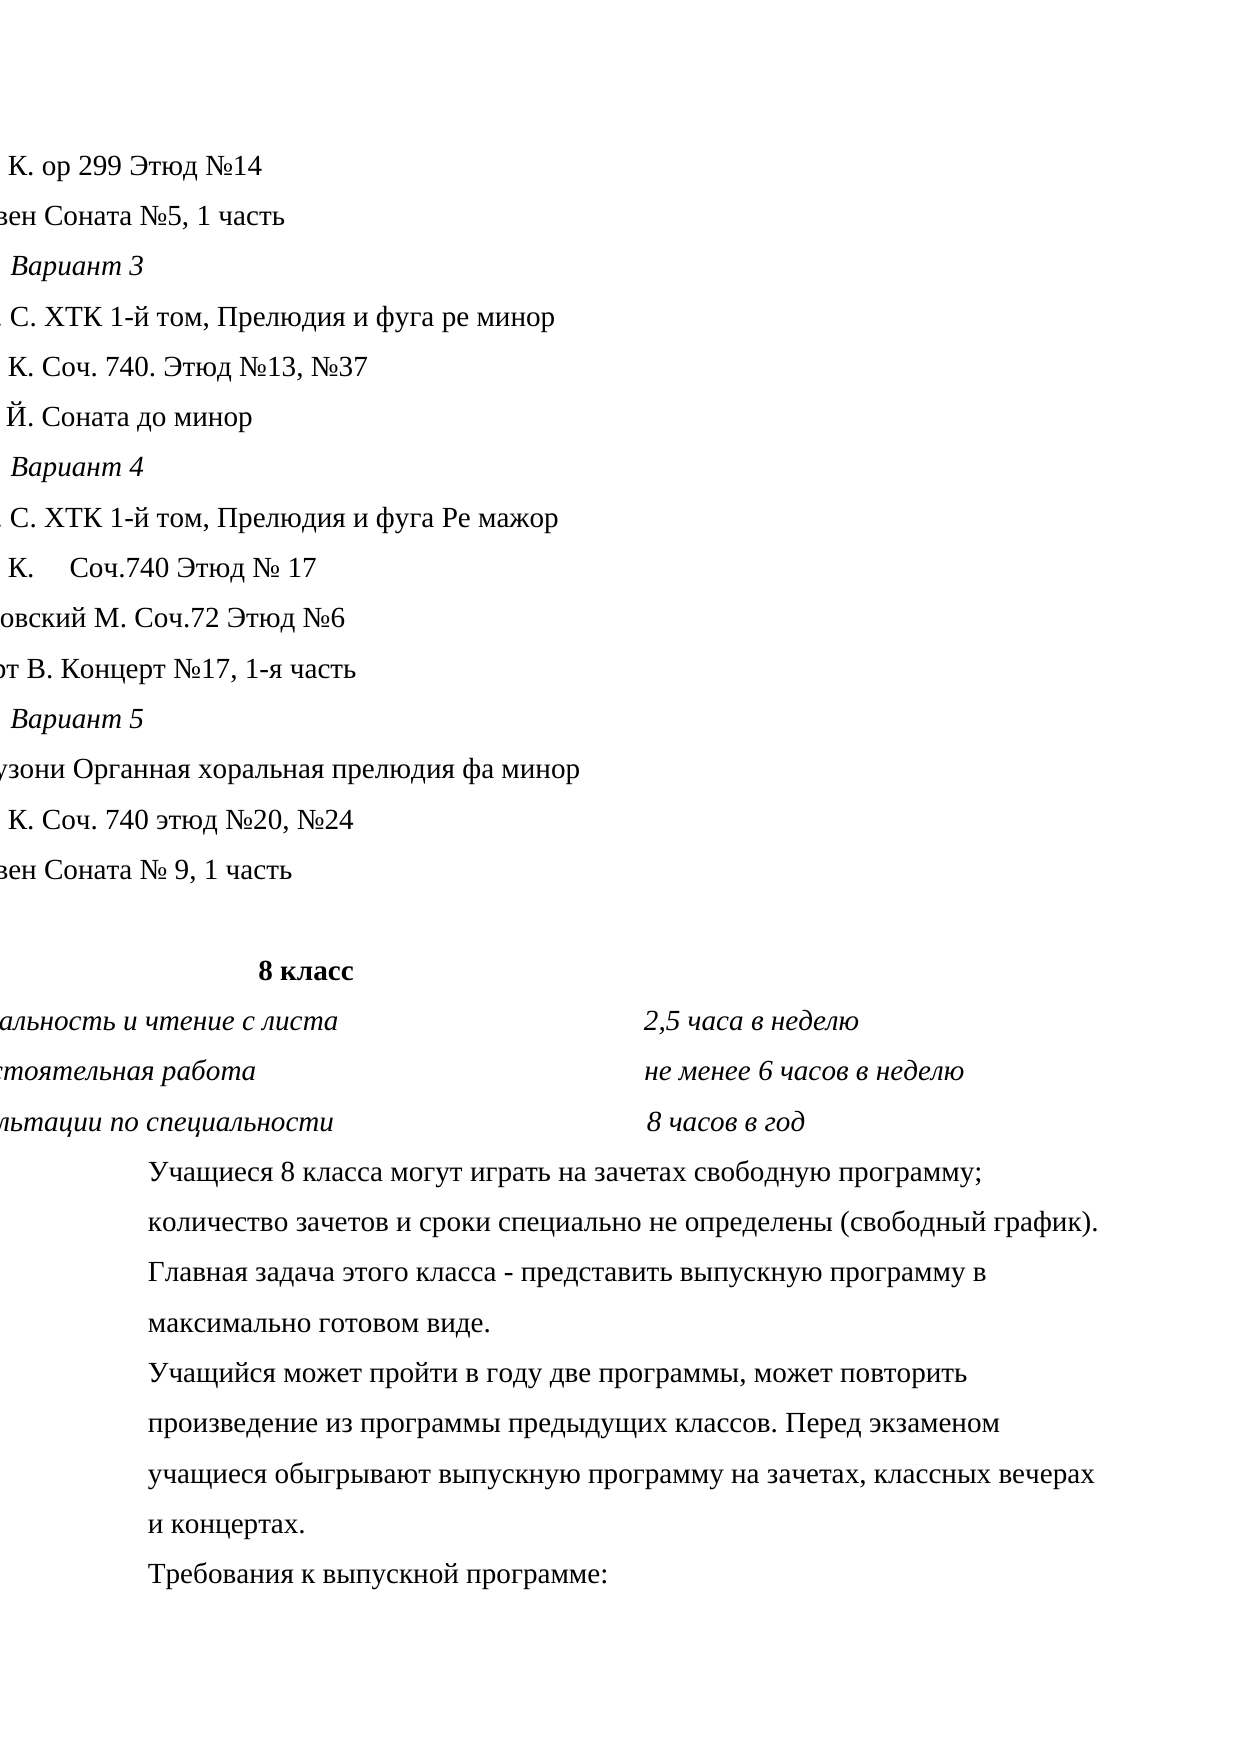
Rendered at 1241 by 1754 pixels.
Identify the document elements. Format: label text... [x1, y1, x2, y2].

text Мошковский М. Соч.72 Этюд №6 [0, 601, 1122, 634]
text Черни К. Соч. 740 этюд №20, №24 [0, 802, 1122, 835]
text Бетховен Соната № 9, 1 часть [0, 852, 1122, 886]
text Вариант 4 [0, 449, 1122, 483]
text Черни К. Соч.740 Этюд № 17 [0, 550, 1122, 584]
text Специальность и чтение с листа 2,5 часа в неделю [0, 1003, 1122, 1037]
text Моцарт В. Концерт №17, 1-я часть [0, 651, 1122, 684]
text Консультации по специальности 8 часов в год [0, 1104, 1122, 1137]
text Черни К. ор 299 Этюд №14 [0, 148, 1122, 181]
text Бах И. С. ХТК 1-й том, Прелюдия и фуга Ре мажор [0, 500, 1122, 533]
text Вариант 3 [0, 248, 1122, 282]
text Учащиеся 8 класса могут играть на зачетах свободную программу; количество зачетов и сроки специально не определены (свободный график). Главная задача этого класса - представить выпускную программу в максимально готовом виде. [148, 1154, 1116, 1338]
text Гайдн Й. Соната до минор [0, 399, 1122, 433]
text Вариант 5 [0, 701, 1122, 735]
text Требования к выпускной программе: [148, 1556, 1122, 1590]
text Бах И. С. ХТК 1-й том, Прелюдия и фуга ре минор [0, 299, 1122, 332]
text Черни К. Соч. 740. Этюд №13, №37 [0, 349, 1122, 382]
text 8 класс [0, 953, 1122, 986]
text Бах-Бузони Органная хоральная прелюдия фа минор [0, 751, 1122, 785]
text Учащийся может пройти в году две программы, может повторить произведение из программы предыдущих классов. Перед экзаменом учащиеся обыгрывают выпускную программу на зачетах, классных вечерах и концертах. [148, 1355, 1116, 1540]
text Самостоятельная работа не менее 6 часов в неделю [0, 1053, 1122, 1087]
text Бетховен Соната №5, 1 часть [0, 198, 1122, 232]
